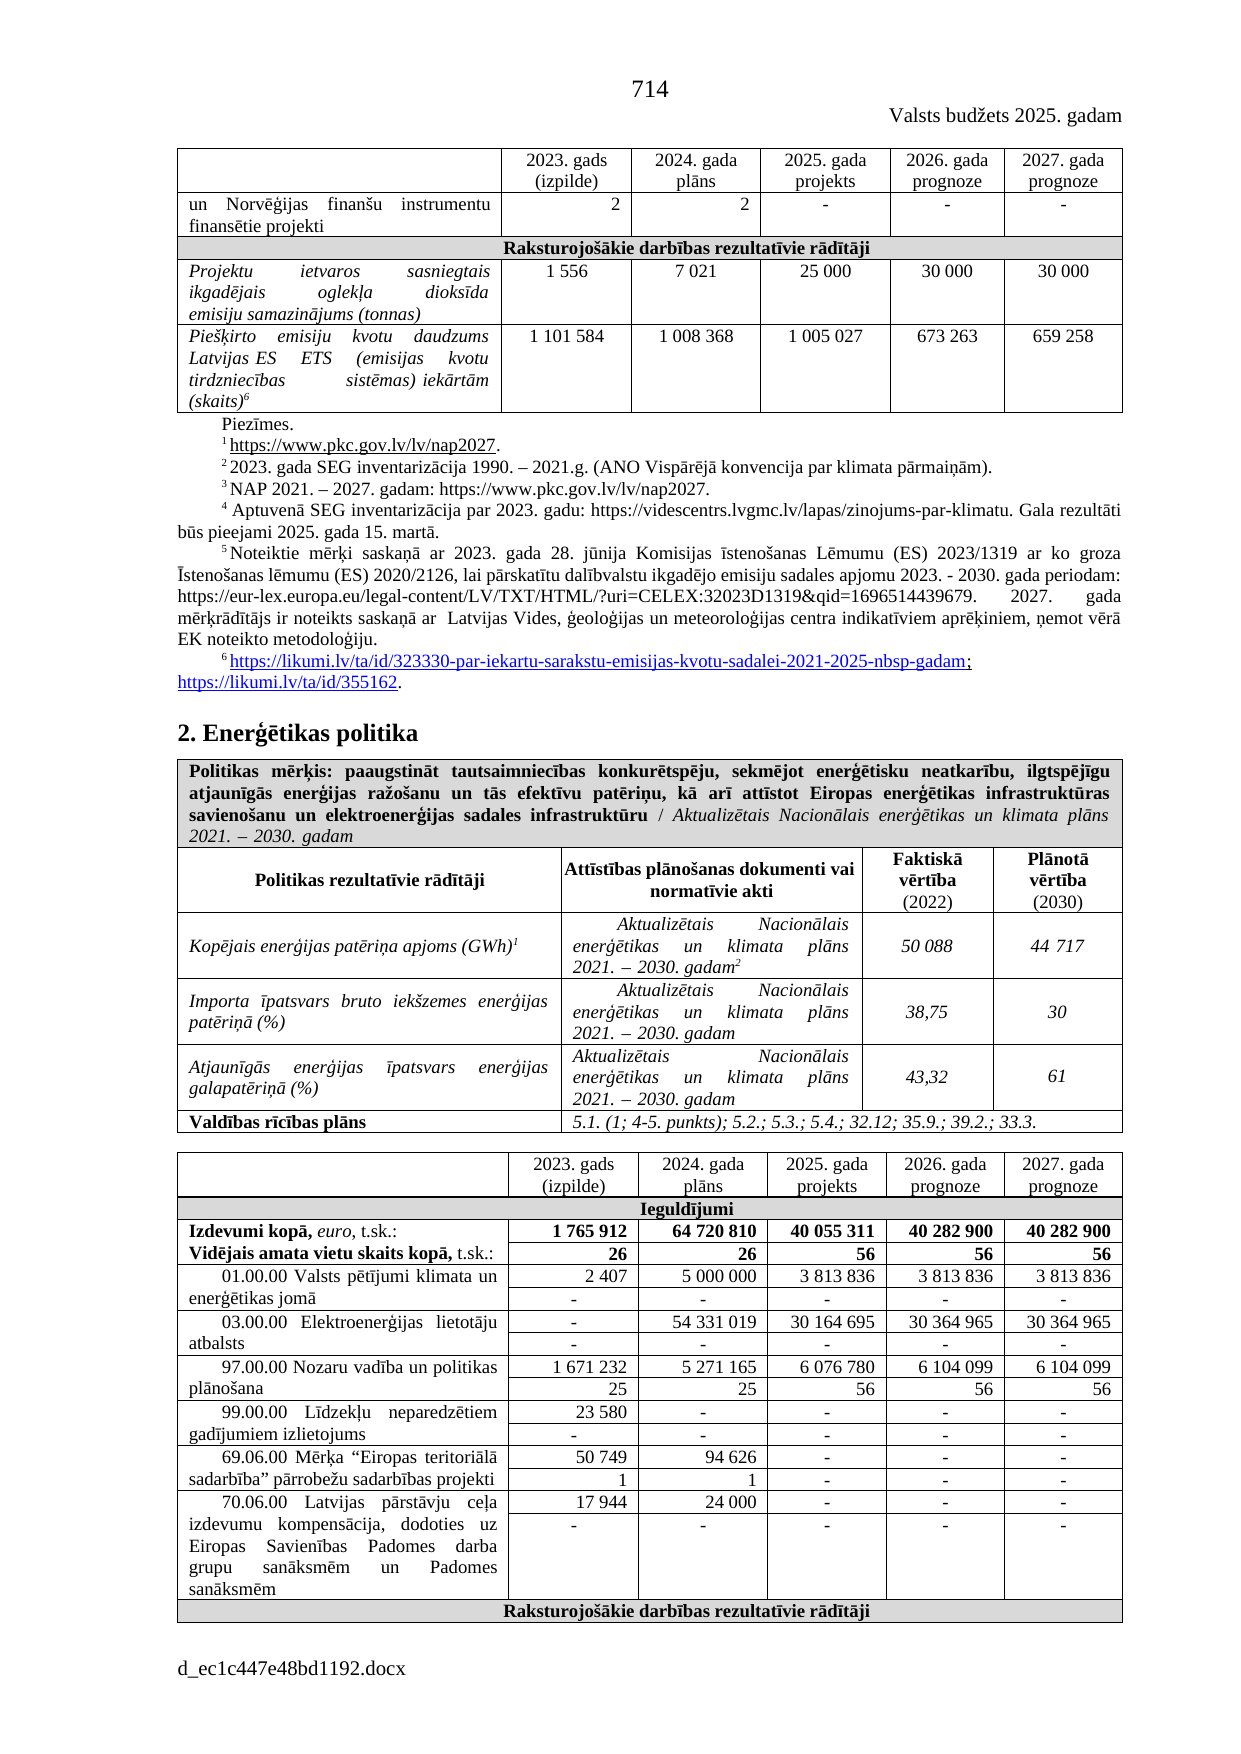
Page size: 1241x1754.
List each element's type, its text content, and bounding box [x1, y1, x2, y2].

table_cell - [768, 1333, 886, 1355]
table_cell Atjaunīgās enerģijas īpatsvars enerģijas galapatēriņā (%) [178, 1045, 561, 1109]
table_cell 64 720 810 [639, 1220, 767, 1242]
table_header 2026. gada prognoze [891, 149, 1004, 192]
table_cell 56 [1005, 1378, 1122, 1400]
table_cell 56 [1005, 1243, 1122, 1264]
table_header 2027. gada prognoze [1005, 149, 1122, 192]
table_cell 40 055 311 [768, 1220, 886, 1242]
table_header [178, 1153, 508, 1196]
text 6 https://likumi.lv/ta/id/323330-par-iekartu-sarakstu-emisijas-kvotu-sadalei-2021-2025-nbsp-gadam; https://likumi.lv/ta/id/355162. [177, 650, 1122, 693]
table_cell 1 671 232 [509, 1356, 638, 1377]
table_cell 3 813 836 [887, 1265, 1004, 1287]
table_cell - [768, 1446, 886, 1468]
table_cell 26 [639, 1243, 767, 1264]
table_cell 30 164 695 [768, 1311, 886, 1332]
table_cell 2 [632, 193, 760, 236]
table_cell 6 104 099 [1005, 1356, 1122, 1377]
table_cell 30 364 965 [887, 1311, 1004, 1332]
table_header Politikas mērķis: paaugstināt tautsaimniecības konkurētspēju, sekmējot enerģētisku neatkarību, ilgtspējīgu atjaunīgās enerģijas ražošanu un tās efektīvu patēriņu, kā arī attīstot Eiropas enerģētikas infrastruktūras savienošanu un elektroenerģijas sadales infrastruktūru / Aktualizētais Nacionālais enerģētikas un klimata plāns 2021. – 2030. gadam [178, 760, 1122, 847]
table_cell - [887, 1401, 1004, 1422]
table_cell 69.06.00 Mērķa “Eiropas teritoriālā sadarbība” pārrobežu sadarbības projekti [178, 1446, 508, 1490]
table_cell 56 [768, 1243, 886, 1264]
table_cell - [1005, 1491, 1122, 1513]
table_header 2026. gada prognoze [887, 1153, 1004, 1196]
table_cell - [887, 1424, 1004, 1445]
table_cell 1 556 [502, 260, 631, 324]
table_cell 99.00.00 Līdzekļu neparedzētiem gadījumiem izlietojums [178, 1401, 508, 1445]
table_cell - [768, 1288, 886, 1309]
table_cell - [768, 1401, 886, 1422]
table_cell 1 [639, 1469, 767, 1490]
table_cell - [509, 1333, 638, 1355]
table_cell 30 000 [891, 260, 1004, 324]
table_cell 2 [502, 193, 631, 236]
text 5 Noteiktie mērķi saskaņā ar 2023. gada 28. jūnija Komisijas īstenošanas Lēmumu (ES) 2023/1319 ar ko groza Īstenošanas lēmumu (ES) 2020/2126, lai pārskatītu dalībvalstu ikgadējo emisiju sadales apjomu 2023. - 2030. gada periodam: https://eur-lex.europa.eu/legal-content/LV/TXT/HTML/?uri=CELEX:32023D1319&qid=1696514439679. 2027. gada mērķrādītājs ir noteikts saskaņā ar Latvijas Vides, ģeoloģijas un meteoroloģijas centra indikatīviem aprēķiniem, ņemot vērā EK noteikto metodoloģiju. [177, 542, 1122, 650]
table_cell - [768, 1514, 886, 1599]
text 3 NAP 2021. – 2027. gadam: https://www.pkc.gov.lv/lv/nap2027. [177, 477, 1122, 499]
table_cell Piešķirto emisiju kvotu daudzums Latvijas ES ETS (emisijas kvotu tirdzniecības sistēmas) iekārtām (skaits)6 [178, 325, 501, 412]
table_cell 659 258 [1005, 325, 1122, 412]
table_cell 30 [994, 979, 1122, 1044]
table_cell 70.06.00 Latvijas pārstāvju ceļa izdevumu kompensācija, dodoties uz Eiropas Savienības Padomes darba grupu sanāksmēm un Padomes sanāksmēm [178, 1491, 508, 1599]
table_cell 43,32 [863, 1045, 993, 1109]
table_cell - [639, 1288, 767, 1309]
table_cell - [887, 1469, 1004, 1490]
text Piezīmes. [177, 413, 1122, 434]
table_cell - [1005, 1514, 1122, 1599]
table_cell Importa īpatsvars bruto iekšzemes enerģijas patēriņā (%) [178, 979, 561, 1044]
table_cell Politikas rezultatīvie rādītāji [178, 848, 561, 912]
table_cell 2 407 [509, 1265, 638, 1287]
table_cell 1 005 027 [761, 325, 890, 412]
table_header [178, 149, 501, 192]
table_cell 25 [639, 1378, 767, 1400]
table_cell Faktiskā vērtība (2022) [863, 848, 993, 912]
table_cell Kopējais enerģijas patēriņa apjoms (GWh)1 [178, 913, 561, 978]
table_cell 30 000 [1005, 260, 1122, 324]
table_cell 7 021 [632, 260, 760, 324]
table_header 2023. gads (izpilde) [509, 1153, 638, 1196]
table_cell 5 000 000 [639, 1265, 767, 1287]
table_cell 30 364 965 [1005, 1311, 1122, 1332]
table_cell Ieguldījumi [178, 1198, 1122, 1219]
table_cell 1 [509, 1469, 638, 1490]
table_cell - [1005, 1401, 1122, 1422]
table_cell 03.00.00 Elektroenerģijas lietotāju atbalsts [178, 1311, 508, 1355]
table_cell - [1005, 1446, 1122, 1468]
table_cell 97.00.00 Nozaru vadība un politikas plānošana [178, 1356, 508, 1400]
table_cell 54 331 019 [639, 1311, 767, 1332]
table_cell - [509, 1514, 638, 1599]
table_cell 61 [994, 1045, 1122, 1109]
table_cell - [639, 1401, 767, 1422]
table_cell 3 813 836 [768, 1265, 886, 1287]
table_cell Projektu ietvaros sasniegtais ikgadējais oglekļa dioksīda emisiju samazinājums (tonnas) [178, 260, 501, 324]
table_cell 1 765 912 [509, 1220, 638, 1242]
table_header 2027. gada prognoze [1005, 1153, 1122, 1196]
table_cell Aktualizētais Nacionālais enerģētikas un klimata plāns 2021. – 2030. gadam2 [562, 913, 862, 978]
table_cell 17 944 [509, 1491, 638, 1513]
table_cell 25 [509, 1378, 638, 1400]
table_cell Valdības rīcības plāns [178, 1111, 561, 1132]
table_cell - [768, 1491, 886, 1513]
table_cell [178, 193, 501, 236]
table_cell 5.1. (1; 4-5. punkts); 5.2.; 5.3.; 5.4.; 32.12; 35.9.; 39.2.; 33.3. [562, 1111, 1122, 1132]
table_cell - [1005, 1424, 1122, 1445]
table_cell 94 626 [639, 1446, 767, 1468]
table_cell 1 008 368 [632, 325, 760, 412]
text 2. Enerģētikas politika [177, 718, 1122, 747]
table_cell - [761, 193, 890, 236]
table_cell 50 749 [509, 1446, 638, 1468]
table_cell 50 088 [863, 913, 993, 978]
table_header 2025. gada projekts [761, 149, 890, 192]
table_cell - [887, 1491, 1004, 1513]
table_cell - [887, 1288, 1004, 1309]
table_cell - [509, 1424, 638, 1445]
table_cell - [768, 1424, 886, 1445]
table_cell 1 101 584 [502, 325, 631, 412]
table_header 2025. gada projekts [768, 1153, 886, 1196]
table_cell - [1005, 1333, 1122, 1355]
text 2 2023. gada SEG inventarizācija 1990. – 2021.g. (ANO Vispārējā konvencija par klimata pārmaiņām). [177, 456, 1122, 477]
table_cell - [639, 1333, 767, 1355]
table_cell 26 [509, 1243, 638, 1264]
table_cell 56 [887, 1243, 1004, 1264]
table_cell - [639, 1424, 767, 1445]
text 4 Aptuvenā SEG inventarizācija par 2023. gadu: https://videscentrs.lvgmc.lv/lapas/zinojums-par-klimatu. Gala rezultāti būs pieejami 2025. gada 15. martā. [177, 499, 1122, 542]
table_cell 40 282 900 [887, 1220, 1004, 1242]
table_cell 6 104 099 [887, 1356, 1004, 1377]
table_cell 01.00.00 Valsts pētījumi klimata un enerģētikas jomā [178, 1265, 508, 1309]
table_cell - [1005, 193, 1122, 236]
table_cell Aktualizētais Nacionālais enerģētikas un klimata plāns 2021. – 2030. gadam [562, 979, 862, 1044]
table_header 2024. gada plāns [632, 149, 760, 192]
table_cell - [639, 1514, 767, 1599]
table_cell 56 [887, 1378, 1004, 1400]
table_cell - [768, 1469, 886, 1490]
table_cell - [887, 1514, 1004, 1599]
table_cell - [509, 1288, 638, 1309]
table_cell 673 263 [891, 325, 1004, 412]
table_cell - [1005, 1469, 1122, 1490]
table_cell Attīstības plānošanas dokumenti vai normatīvie akti [562, 848, 862, 912]
table_cell 23 580 [509, 1401, 638, 1422]
table_cell Raksturojošākie darbības rezultatīvie rādītāji [178, 237, 1122, 259]
table_cell 44 717 [994, 913, 1122, 978]
table_cell - [509, 1311, 638, 1332]
table_cell Aktualizētais Nacionālais enerģētikas un klimata plāns 2021. – 2030. gadam [562, 1045, 862, 1109]
table_header 2024. gada plāns [639, 1153, 767, 1196]
table_header 2023. gads (izpilde) [502, 149, 631, 192]
text 1 https://www.pkc.gov.lv/lv/nap2027. [177, 434, 1122, 456]
table_cell 3 813 836 [1005, 1265, 1122, 1287]
table_cell 6 076 780 [768, 1356, 886, 1377]
table_cell 24 000 [639, 1491, 767, 1513]
table_cell - [891, 193, 1004, 236]
table_cell 5 271 165 [639, 1356, 767, 1377]
table_cell Plānotā vērtība (2030) [994, 848, 1122, 912]
table_cell Raksturojošākie darbības rezultatīvie rādītāji [178, 1600, 1122, 1622]
table_cell 40 282 900 [1005, 1220, 1122, 1242]
table_cell Izdevumi kopā, euro, t.sk.: Vidējais amata vietu skaits kopā, t.sk.: [178, 1220, 508, 1264]
table_cell 56 [768, 1378, 886, 1400]
table_cell - [887, 1333, 1004, 1355]
table_cell 38,75 [863, 979, 993, 1044]
table_cell 25 000 [761, 260, 890, 324]
table_cell - [887, 1446, 1004, 1468]
table_cell - [1005, 1288, 1122, 1309]
